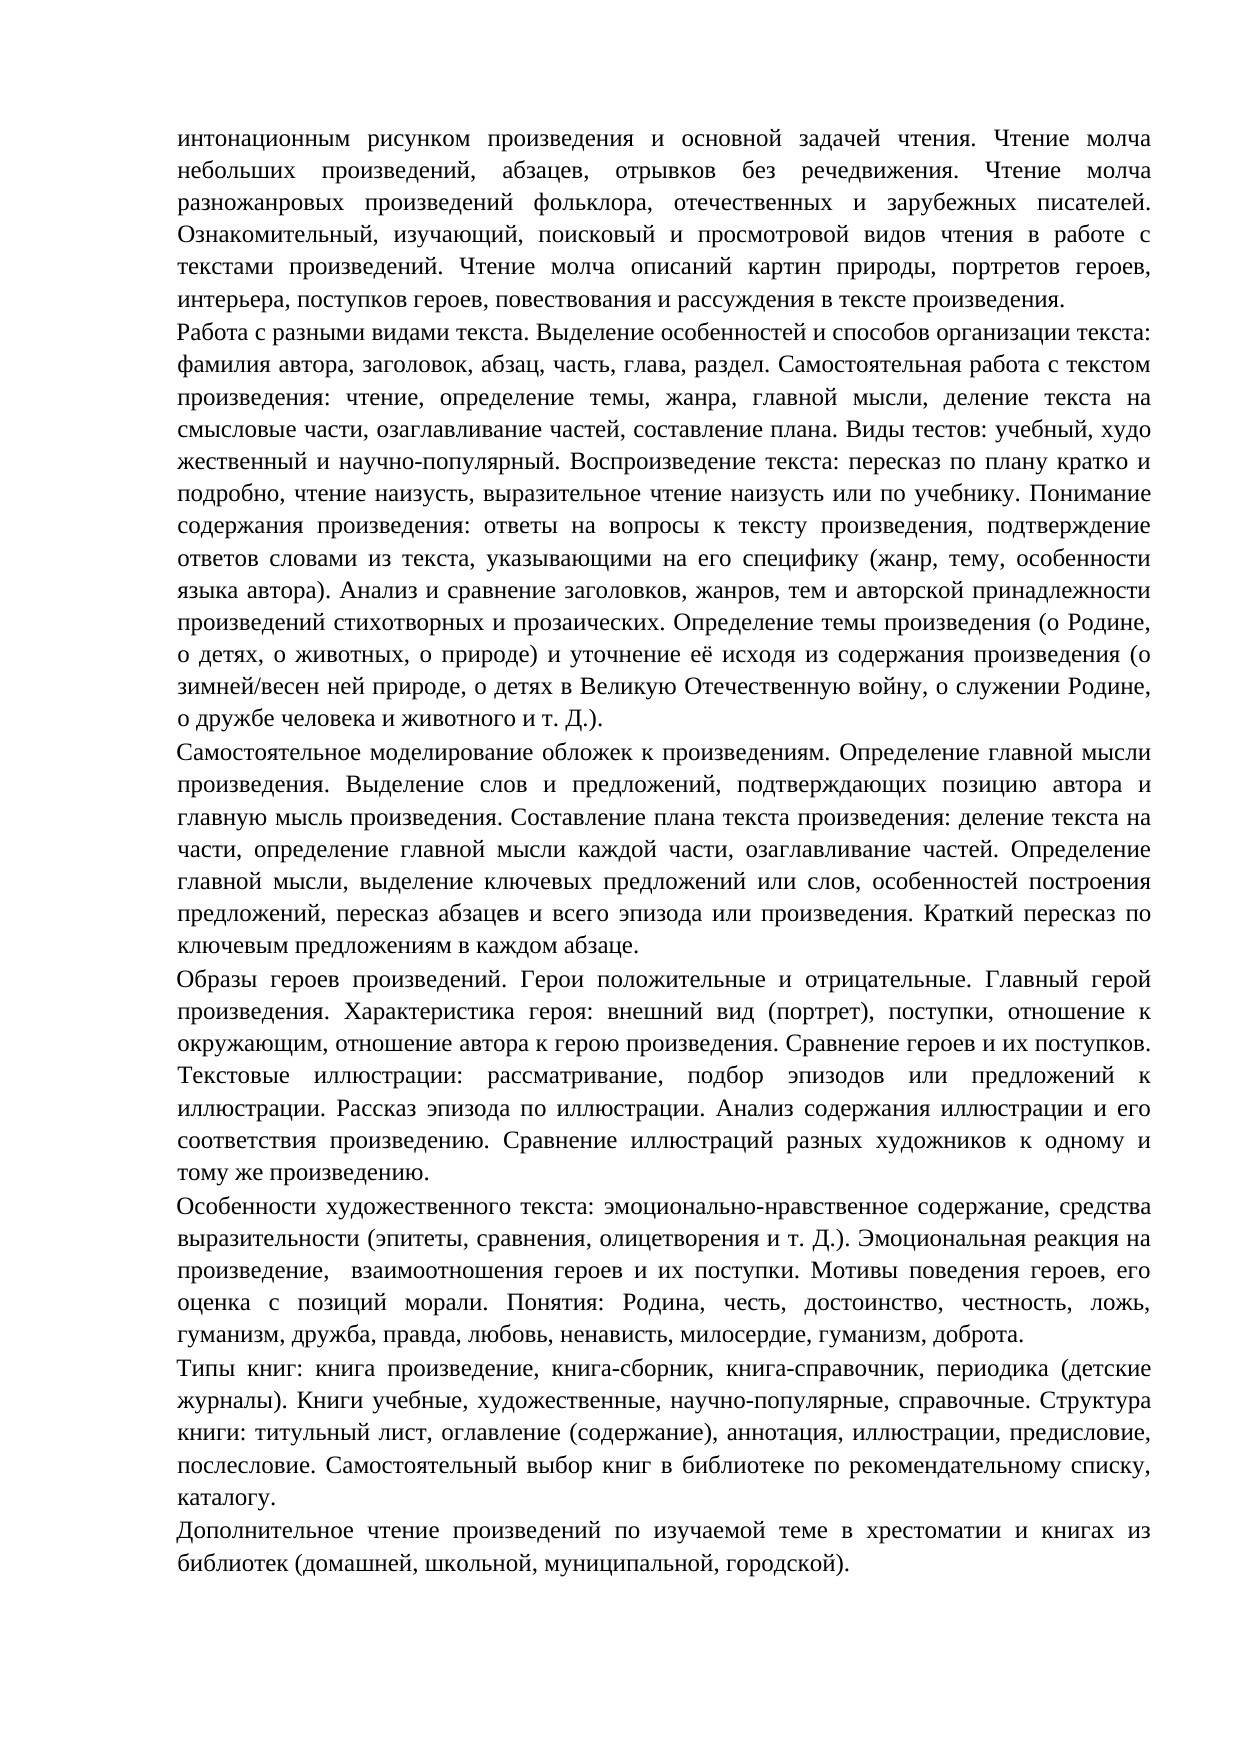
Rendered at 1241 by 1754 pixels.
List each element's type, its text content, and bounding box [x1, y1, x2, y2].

text Самостоятельное моделирование обложек к произведениям. Определение главной мысли произведения. Выделение слов и предложений, подтверждающих позицию автора и главную мысль произведения. Составление плана текста произведения: деление текста на части, определение главной мысли каждой части, озаглавливание частей. Определение главной мысли, выделение ключевых предложений или слов, особенностей построения предложений, пересказ абзацев и всего эпизода или произведения. Краткий пересказ по ключевым предложениям в каждом абзаце. [176, 737, 1152, 959]
text Дополнительное чтение произведений по изучаемой теме в хрестоматии и книгах из библиотек (домашней, школьной, муниципальной, городской). [176, 1516, 1152, 1576]
text Особенности художественного текста: эмоционально-нравственное содержание, средства выразительности (эпитеты, сравнения, олицетворения и т. Д.). Эмоциональная реакция на произведение, взаимоотношения героев и их поступки. Мотивы поведения героев, его оценка с позиций морали. Понятия: Родина, честь, достоинство, честность, ложь, гуманизм, дружба, правда, любовь, ненависть, милосердие, гуманизм, доброта. [176, 1191, 1152, 1348]
text Работа с разными видами текста. Выделение особенностей и способов организации текста: фамилия автора, заголовок, абзац, часть, глава, раздел. Самостоятельная работа с текстом произведения: чтение, определение темы, жанра, главной мысли, деление текста на смысловые части, озаглавливание частей, составление плана. Виды тестов: учебный, худо жественный и научно-популярный. Воспроизведение текста: пересказ по плану кратко и подробно, чтение наизусть, выразительное чтение наизусть или по учебнику. Понимание содержания произведения: ответы на вопросы к тексту произведения, подтверждение ответов словами из текста, указывающими на его специфику (жанр, тему, особенности языка автора). Анализ и сравнение заголовков, жанров, тем и авторской принадлежности произведений стихотворных и прозаических. Определение темы произведения (о Родине, о детях, о животных, о природе) и уточнение её исходя из содержания произведения (о зимней/весен ней природе, о детях в Великую Отечественную войну, о служении Родине, о дружбе человека и животного и т. Д.). [176, 317, 1152, 732]
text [176, 123, 1152, 312]
text Типы книг: книга произведение, книга-сборник, книга-справочник, периодика (детские журналы). Книги учебные, художественные, научно-популярные, справочные. Структура книги: титульный лист, оглавление (содержание), аннотация, иллюстрации, предисловие, послесловие. Самостоятельный выбор книг в библиотеке по рекомендательному списку, каталогу. [176, 1353, 1152, 1511]
text Образы героев произведений. Герои положительные и отрицательные. Главный герой произведения. Характеристика героя: внешний вид (портрет), поступки, отношение к окружающим, отношение автора к герою произведения. Сравнение героев и их поступков. Текстовые иллюстрации: рассматривание, подбор эпизодов или предложений к иллюстрации. Рассказ эпизода по иллюстрации. Анализ содержания иллюстрации и его соответствия произведению. Сравнение иллюстраций разных художников к одному и тому же произведению. [176, 964, 1152, 1186]
